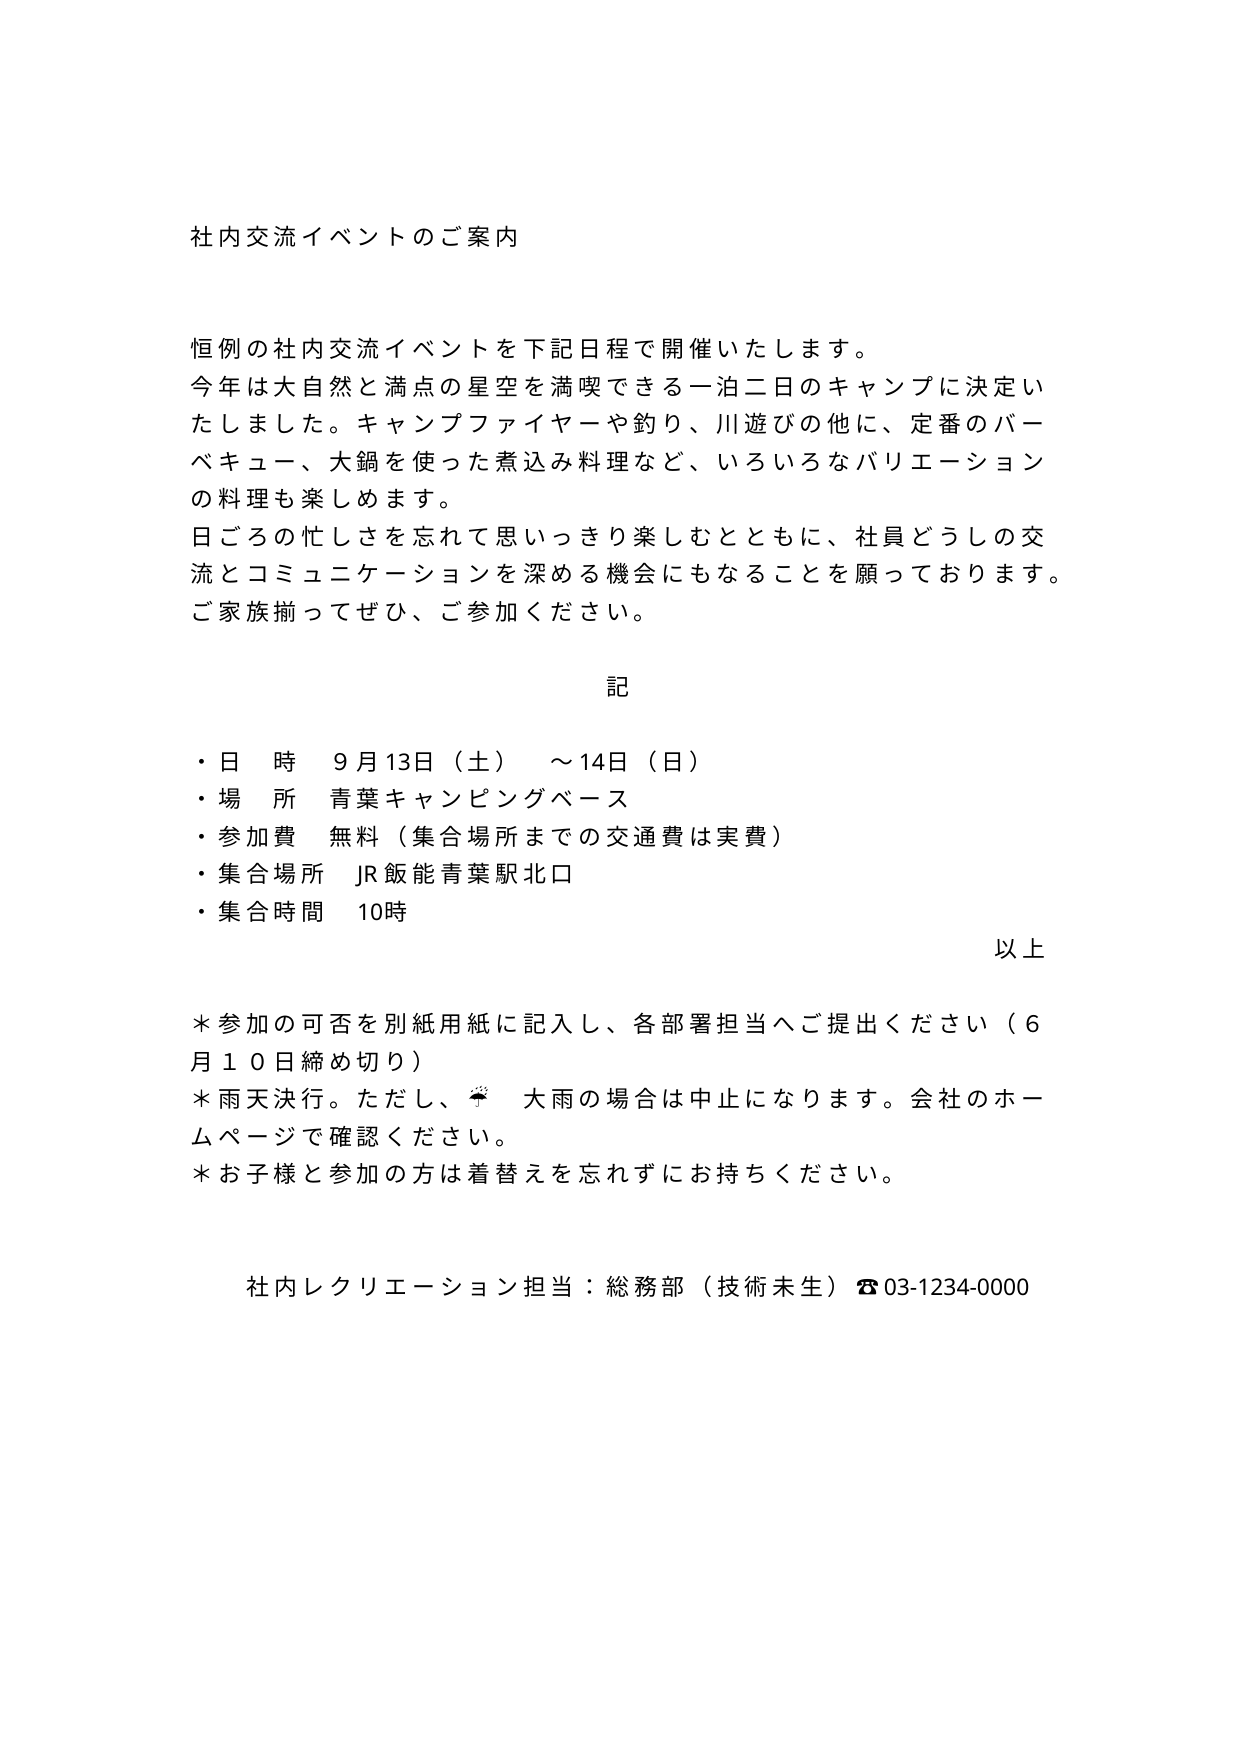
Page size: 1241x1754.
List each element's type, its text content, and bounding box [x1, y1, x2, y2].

text ＊参加の可否を別紙用紙に記入し、各部署担当へご提出ください（６月１０日締め切り） [191, 1004, 1049, 1079]
text ＊雨天決行。ただし、︎大雨の場合は中止になります。会社のホームページで確認ください。 [191, 1079, 1049, 1154]
text 社内レクリエーション担当：総務部（技術未生）☎03-1234-0000 [191, 1267, 1049, 1304]
text ご家族揃ってぜひ、ご参加ください。 [191, 592, 1049, 629]
text ・集合時間 10時 [191, 892, 1049, 929]
text ・参加費 無料（集合場所までの交通費は実費） [191, 817, 1049, 854]
text 以上 [191, 929, 1049, 967]
text 社内交流イベントのご案内 [191, 217, 1049, 254]
text 日ごろの忙しさを忘れて思いっきり楽しむとともに、社員どうしの交流とコミュニケーションを深める機会にもなることを願っております。 [191, 517, 1049, 592]
text ・集合場所 JR飯能青葉駅北口 [191, 854, 1049, 892]
text 今年は大自然と満点の星空を満喫できる一泊二日のキャンプに決定いたしました。キャンプファイヤーや釣り、川遊びの他に、定番のバーベキュー、大鍋を使った煮込み料理など、いろいろなバリエーションの料理も楽しめます。 [191, 367, 1049, 517]
text ＊お子様と参加の方は着替えを忘れずにお持ちください。 [191, 1154, 1049, 1192]
text ・日 時 ９月13日（土） 〜14日（日） [191, 742, 1049, 779]
subtitle 記 [191, 667, 1049, 704]
text ・場 所 青葉キャンピングベース [191, 779, 1049, 817]
text 恒例の社内交流イベントを下記日程で開催いたします。 [191, 329, 1049, 367]
